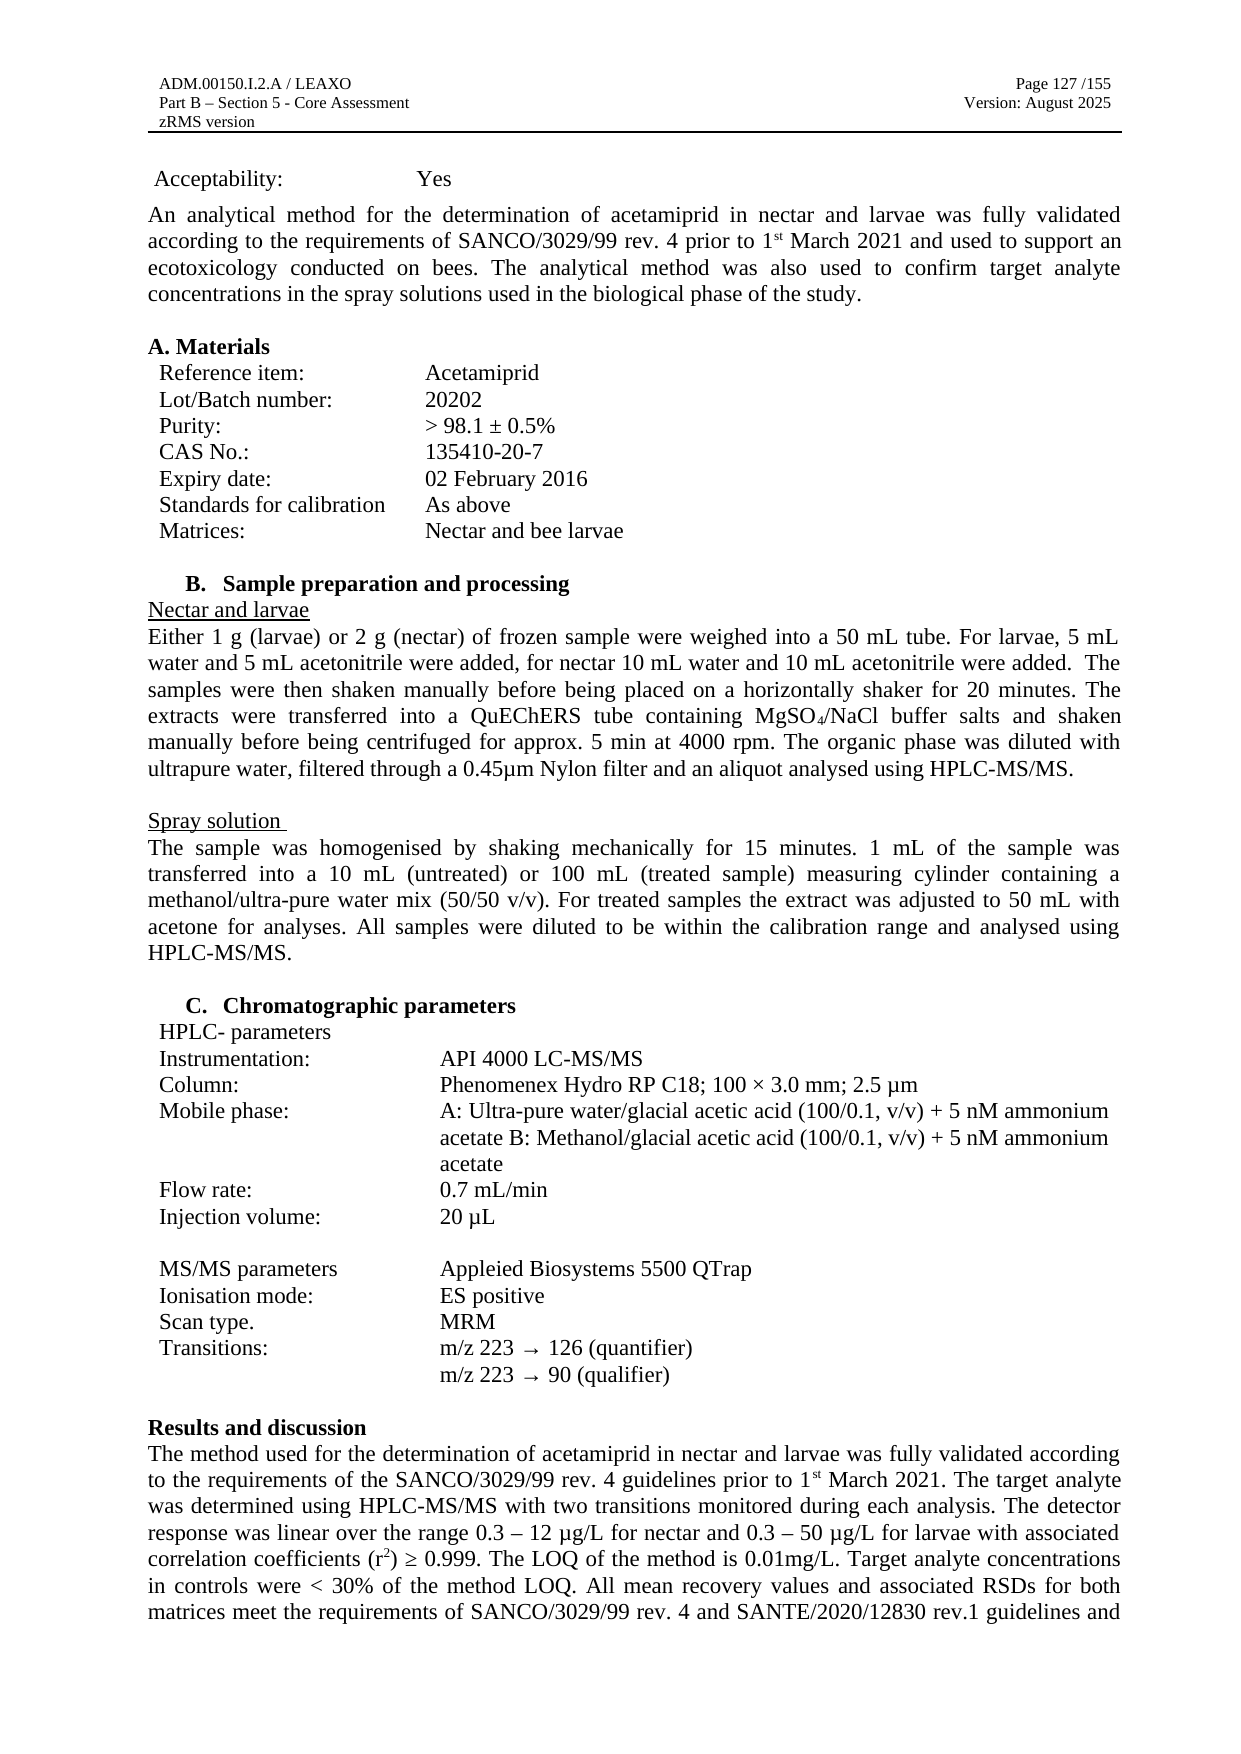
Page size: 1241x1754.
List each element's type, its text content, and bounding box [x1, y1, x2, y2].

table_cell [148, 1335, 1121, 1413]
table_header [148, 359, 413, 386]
text The sample was homogenised by shaking mechanically for 15 minutes. 1 mL of the sample was transferred into a 10 mL (untreated) or 100 mL (treated sample) measuring cylinder containing a methanol/ultra-pure water mix (50/50 v/v). For treated samples the extract was adjusted to 50 mL with acetone for analyses. All samples were diluted to be within the calibration range and analysed using HPLC-MS/MS. [148, 834, 1122, 966]
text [148, 1440, 1122, 1624]
text Nectar and larvae [148, 597, 1122, 623]
text A. Materials [148, 333, 1122, 359]
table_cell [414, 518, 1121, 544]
text Either 1 g (larvae) or 2 g (nectar) of frozen sample were weighed into a 50 mL tube. For larvae, 5 mL water and 5 mL acetonitrile were added, for nectar 10 mL water and 10 mL acetonitrile were added. The samples were then shaken manually before being placed on a horizontally shaker for 20 minutes. The extracts were transferred into a QuEChERS tube containing MgSO4/NaCl buffer salts and shaken manually before being centrifuged for approx. 5 min at 4000 rpm. The organic phase was diluted with ultrapure water, filtered through a 0.45µm Nylon filter and an aliquot analysed using HPLC-MS/MS. [148, 623, 1122, 781]
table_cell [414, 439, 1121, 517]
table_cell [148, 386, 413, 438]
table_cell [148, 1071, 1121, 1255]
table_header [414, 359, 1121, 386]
text An analytical method for the determination of acetamiprid in nectar and larvae was fully validated according to the requirements of SANCO/3029/99 rev. 4 prior to 1st March 2021 and used to support an ecotoxicology conducted on bees. The analytical method was also used to confirm target analyte concentrations in the spray solutions used in the biological phase of the study. [148, 201, 1122, 307]
text Results and discussion [148, 1413, 1122, 1440]
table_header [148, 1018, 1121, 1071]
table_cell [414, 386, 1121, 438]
list Sample preparation and processing [185, 570, 1122, 597]
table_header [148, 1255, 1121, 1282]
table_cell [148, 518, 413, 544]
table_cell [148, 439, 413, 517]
text Spray solution [148, 807, 1122, 834]
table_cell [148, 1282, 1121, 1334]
list Chromatographic parameters [185, 992, 1122, 1018]
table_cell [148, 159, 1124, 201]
